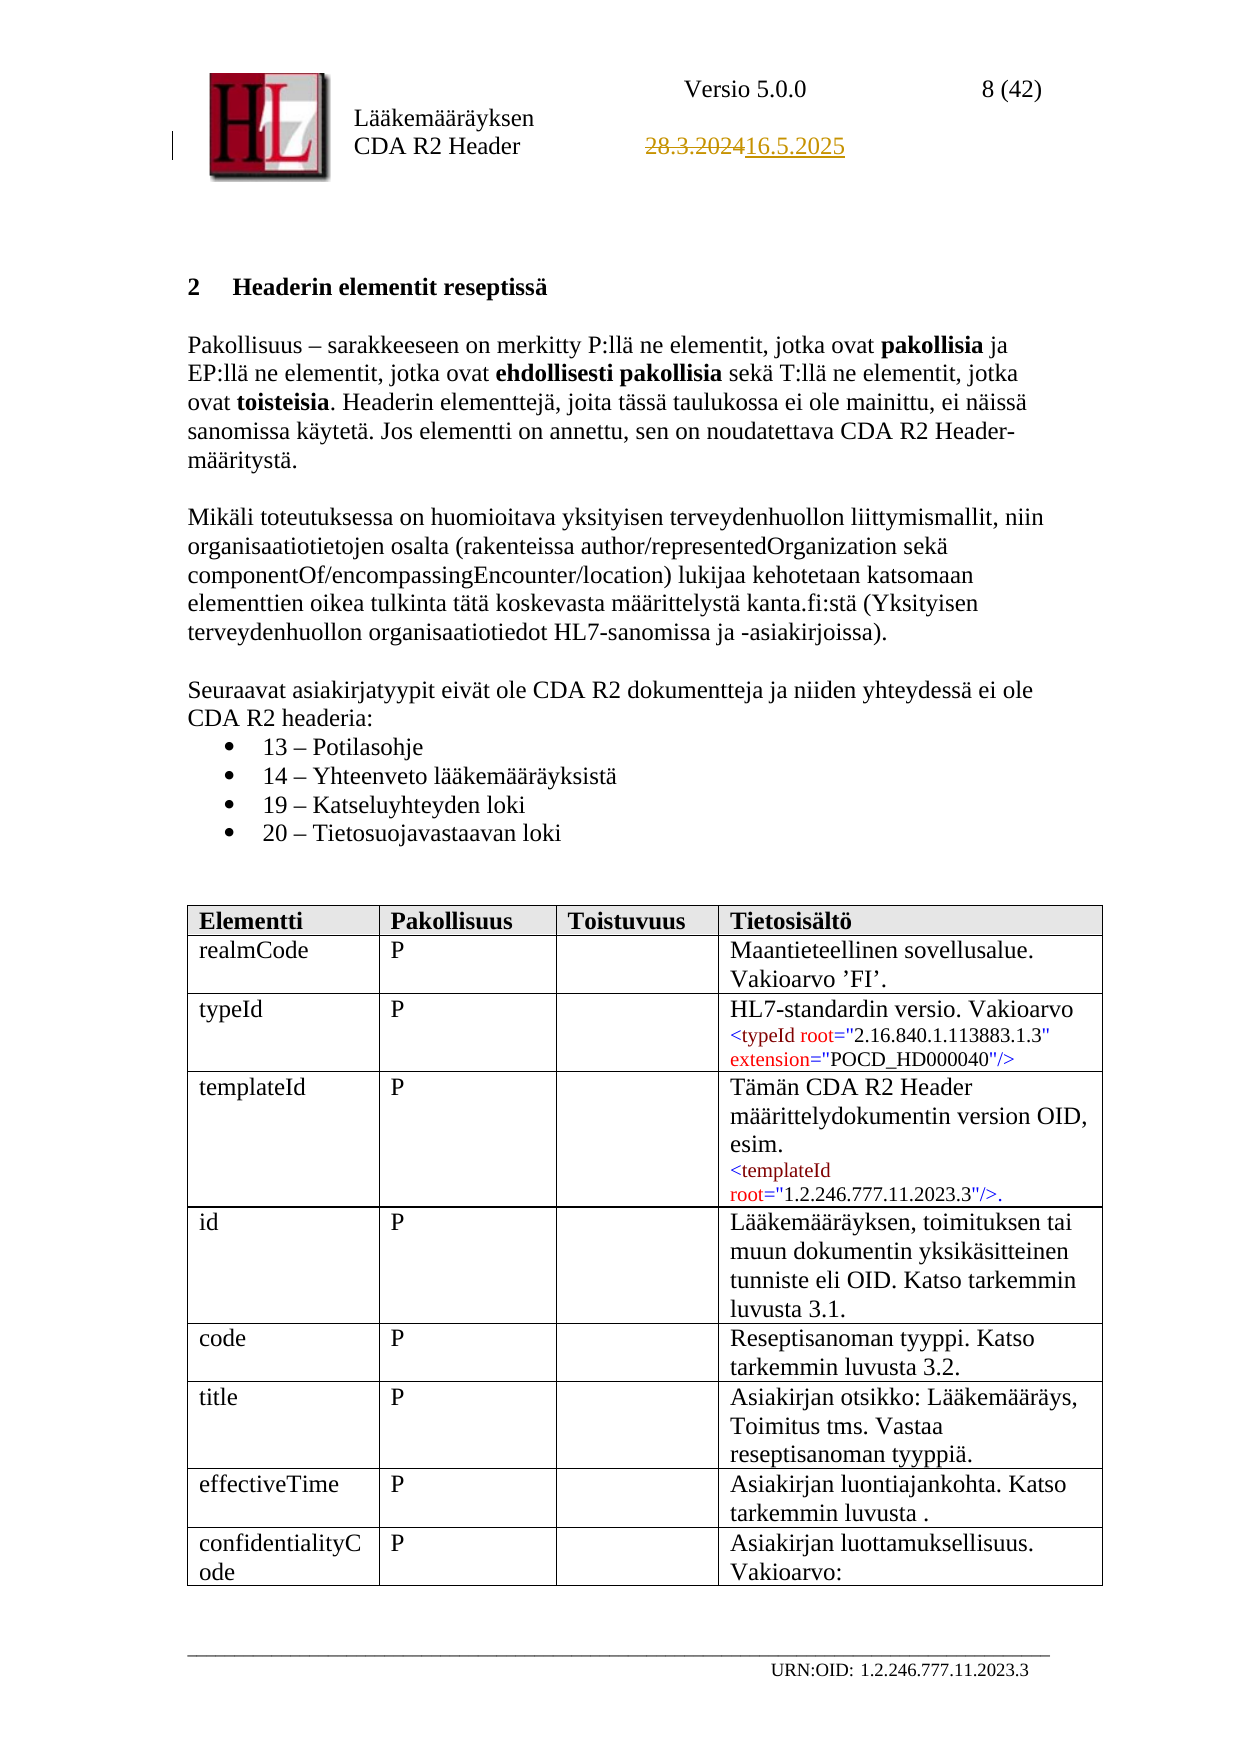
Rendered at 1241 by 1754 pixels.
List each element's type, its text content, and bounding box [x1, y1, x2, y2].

table_cell [557, 994, 718, 1071]
table_cell P [380, 1324, 556, 1381]
list 20 – Tietosuojavastaavan loki [225, 818, 1053, 847]
table_cell templateId [188, 1072, 379, 1206]
table_cell effectiveTime [188, 1469, 379, 1527]
table_cell P [380, 1382, 556, 1468]
table_cell Asiakirjan otsikko: Lääkemääräys, Toimitus tms. Vastaa reseptisanoman tyyppiä. [719, 1382, 1102, 1468]
subtitle Headerin elementit reseptissä [187, 272, 1053, 301]
table_cell P [380, 1208, 556, 1322]
text Seuraavat asiakirjatyypit eivät ole CDA R2 dokumentteja ja niiden yhteydessä ei ole CDA R2 headeria: [187, 675, 1053, 732]
text Mikäli toteutuksessa on huomioitava yksityisen terveydenhuollon liittymismallit, niin organisaatiotietojen osalta (rakenteissa author/representedOrganization sekä componentOf/encompassingEncounter/location) lukijaa kehotetaan katsomaan elementtien oikea tulkinta tätä koskevasta määrittelystä kanta.fi:stä (Yksityisen terveydenhuollon organisaatiotiedot HL7-sanomissa ja -asiakirjoissa). [187, 502, 1053, 646]
table_cell Asiakirjan luontiajankohta. Katso tarkemmin luvusta 3.3. [719, 1469, 1102, 1527]
list 13 – Potilasohje [225, 732, 1053, 761]
table_cell [557, 1382, 718, 1468]
table_cell [557, 1072, 718, 1206]
table_header Toistuvuus [557, 906, 718, 934]
table_cell [557, 936, 718, 993]
table_cell title [188, 1382, 379, 1468]
table_cell Maantieteellinen sovellusalue. Vakioarvo ’FI’. [719, 936, 1102, 993]
table_cell P [380, 1072, 556, 1206]
table_cell realmCode [188, 936, 379, 993]
table_cell P [380, 1469, 556, 1527]
table_cell P [380, 936, 556, 993]
table_cell confidentialityCode [188, 1528, 379, 1585]
table_header Tietosisältö [719, 906, 1102, 934]
table_header Elementti [188, 906, 379, 934]
table_cell [557, 1324, 718, 1381]
table_cell Reseptisanoman tyyppi. Katso tarkemmin luvusta 3.2. [719, 1324, 1102, 1381]
table_cell [557, 1208, 718, 1322]
list 19 – Katseluyhteyden loki [225, 790, 1053, 818]
table_cell Lääkemääräyksen, toimituksen tai muun dokumentin yksikäsitteinen tunniste eli OID. Katso tarkemmin luvusta 3.1. [719, 1208, 1102, 1322]
table_cell id [188, 1208, 379, 1322]
table_cell [557, 1528, 718, 1585]
table_cell P [380, 1528, 556, 1585]
table_cell Tämän CDA R2 Header määrittelydokumentin version OID, esim. <templateId root="1.2.246.777.11.2023.3"/>. [719, 1072, 1102, 1206]
list 14 – Yhteenveto lääkemääräyksistä [225, 761, 1053, 790]
table_cell typeId [188, 994, 379, 1071]
text Pakollisuus – sarakkeeseen on merkitty P:llä ne elementit, jotka ovat pakollisia ja EP:llä ne elementit, jotka ovat ehdollisesti pakollisia sekä T:llä ne elementit, jotka ovat toisteisia. Headerin elementtejä, joita tässä taulukossa ei ole mainittu, ei näissä sanomissa käytetä. Jos elementti on annettu, sen on noudatettava CDA R2 Header-määritystä. [187, 330, 1053, 473]
table_cell HL7-standardin versio. Vakioarvo <typeId root="2.16.840.1.113883.1.3" extension="POCD_HD000040"/> [719, 994, 1102, 1071]
table_cell code [188, 1324, 379, 1381]
table_cell P [380, 994, 556, 1071]
table_cell [557, 1469, 718, 1527]
table_header Pakollisuus [380, 906, 556, 934]
picture [209, 73, 332, 182]
